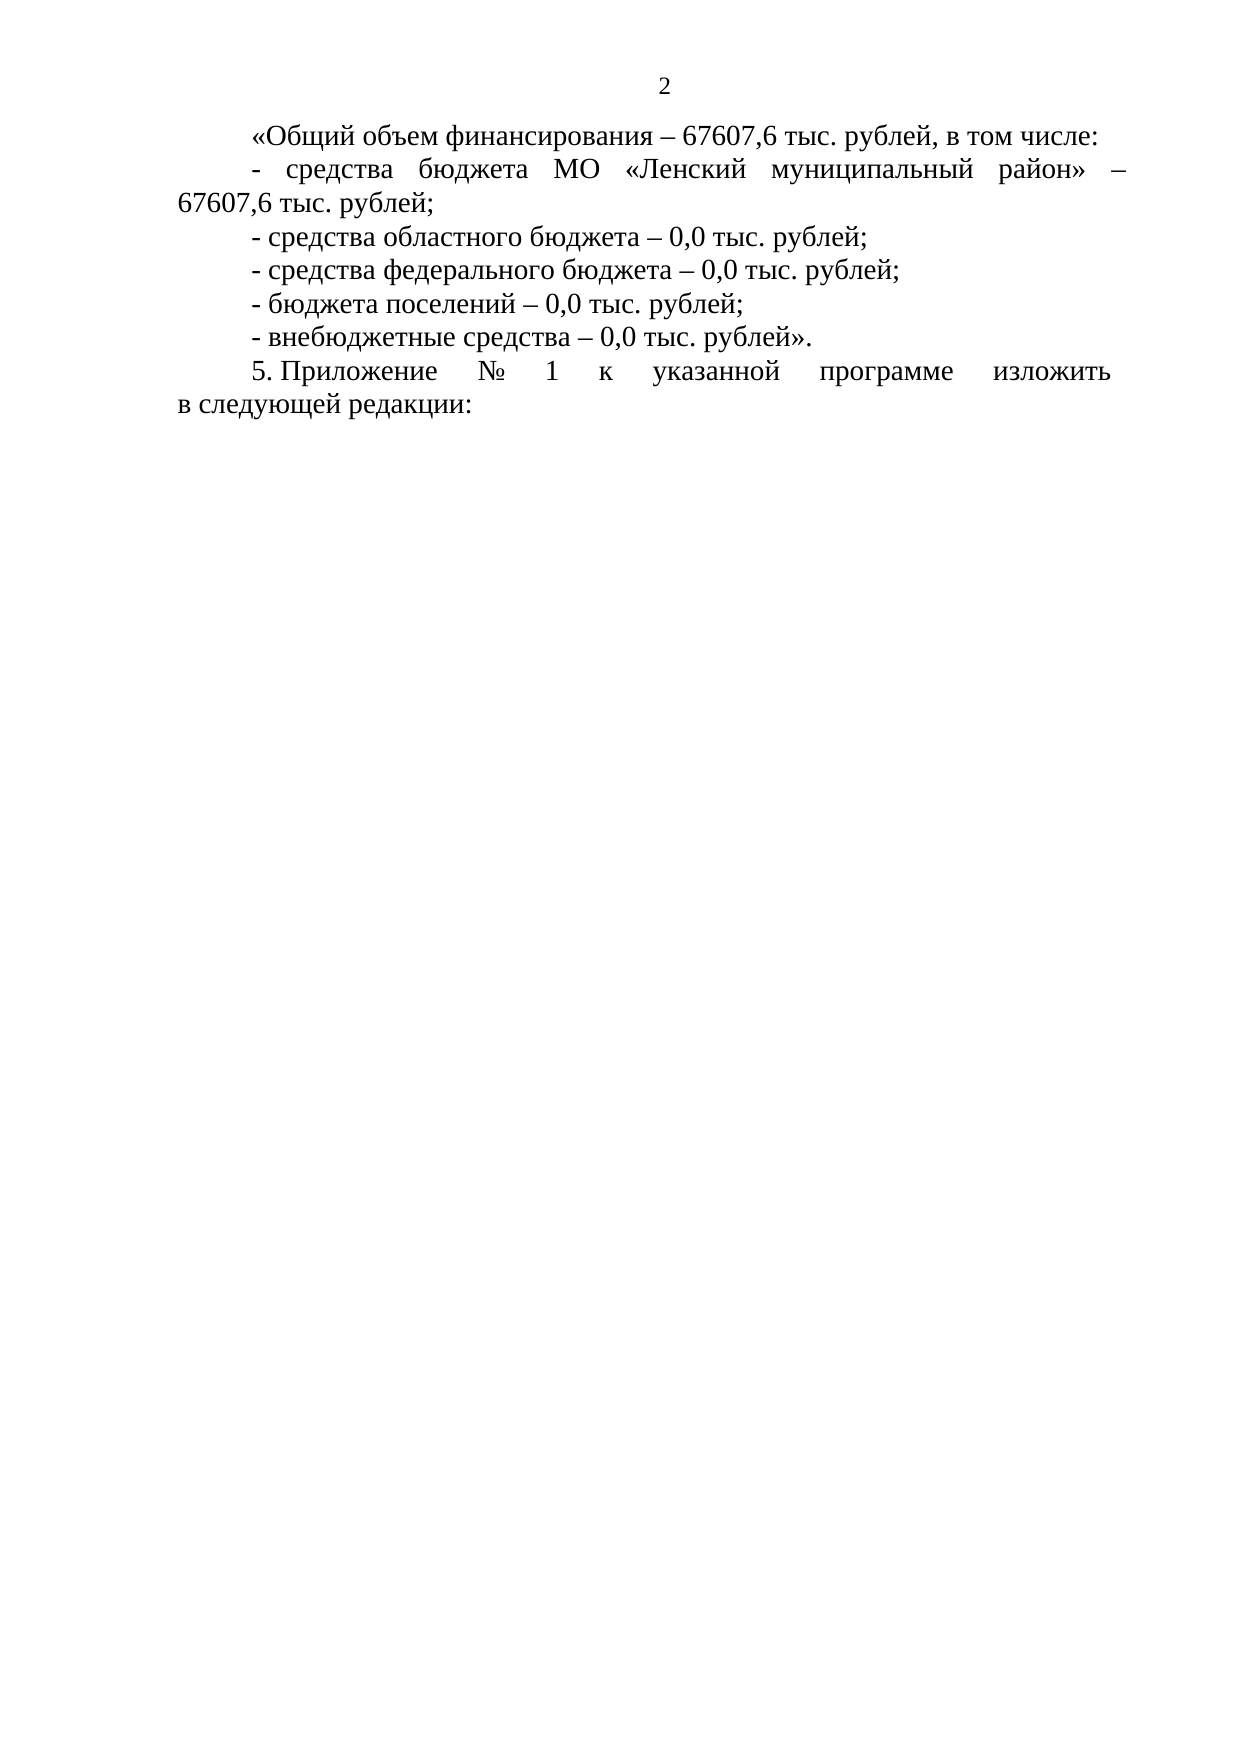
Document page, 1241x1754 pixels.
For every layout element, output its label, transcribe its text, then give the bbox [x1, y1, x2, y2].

list Приложение № 1 к указанной программе изложить в следующей редакции: [177, 353, 1152, 420]
text - средства федерального бюджета – 0,0 тыс. рублей; [177, 252, 1152, 286]
text «Общий объем финансирования – 67607,6 тыс. рублей, в том числе: [177, 118, 1152, 152]
text - бюджета поселений – 0,0 тыс. рублей; [177, 286, 1152, 319]
text - средства областного бюджета – 0,0 тыс. рублей; [177, 219, 1152, 252]
text - внебюджетные средства – 0,0 тыс. рублей». [177, 319, 1152, 353]
text - средства бюджета МО «Ленский муниципальный район» – 67607,6 тыс. рублей; [177, 152, 1152, 219]
